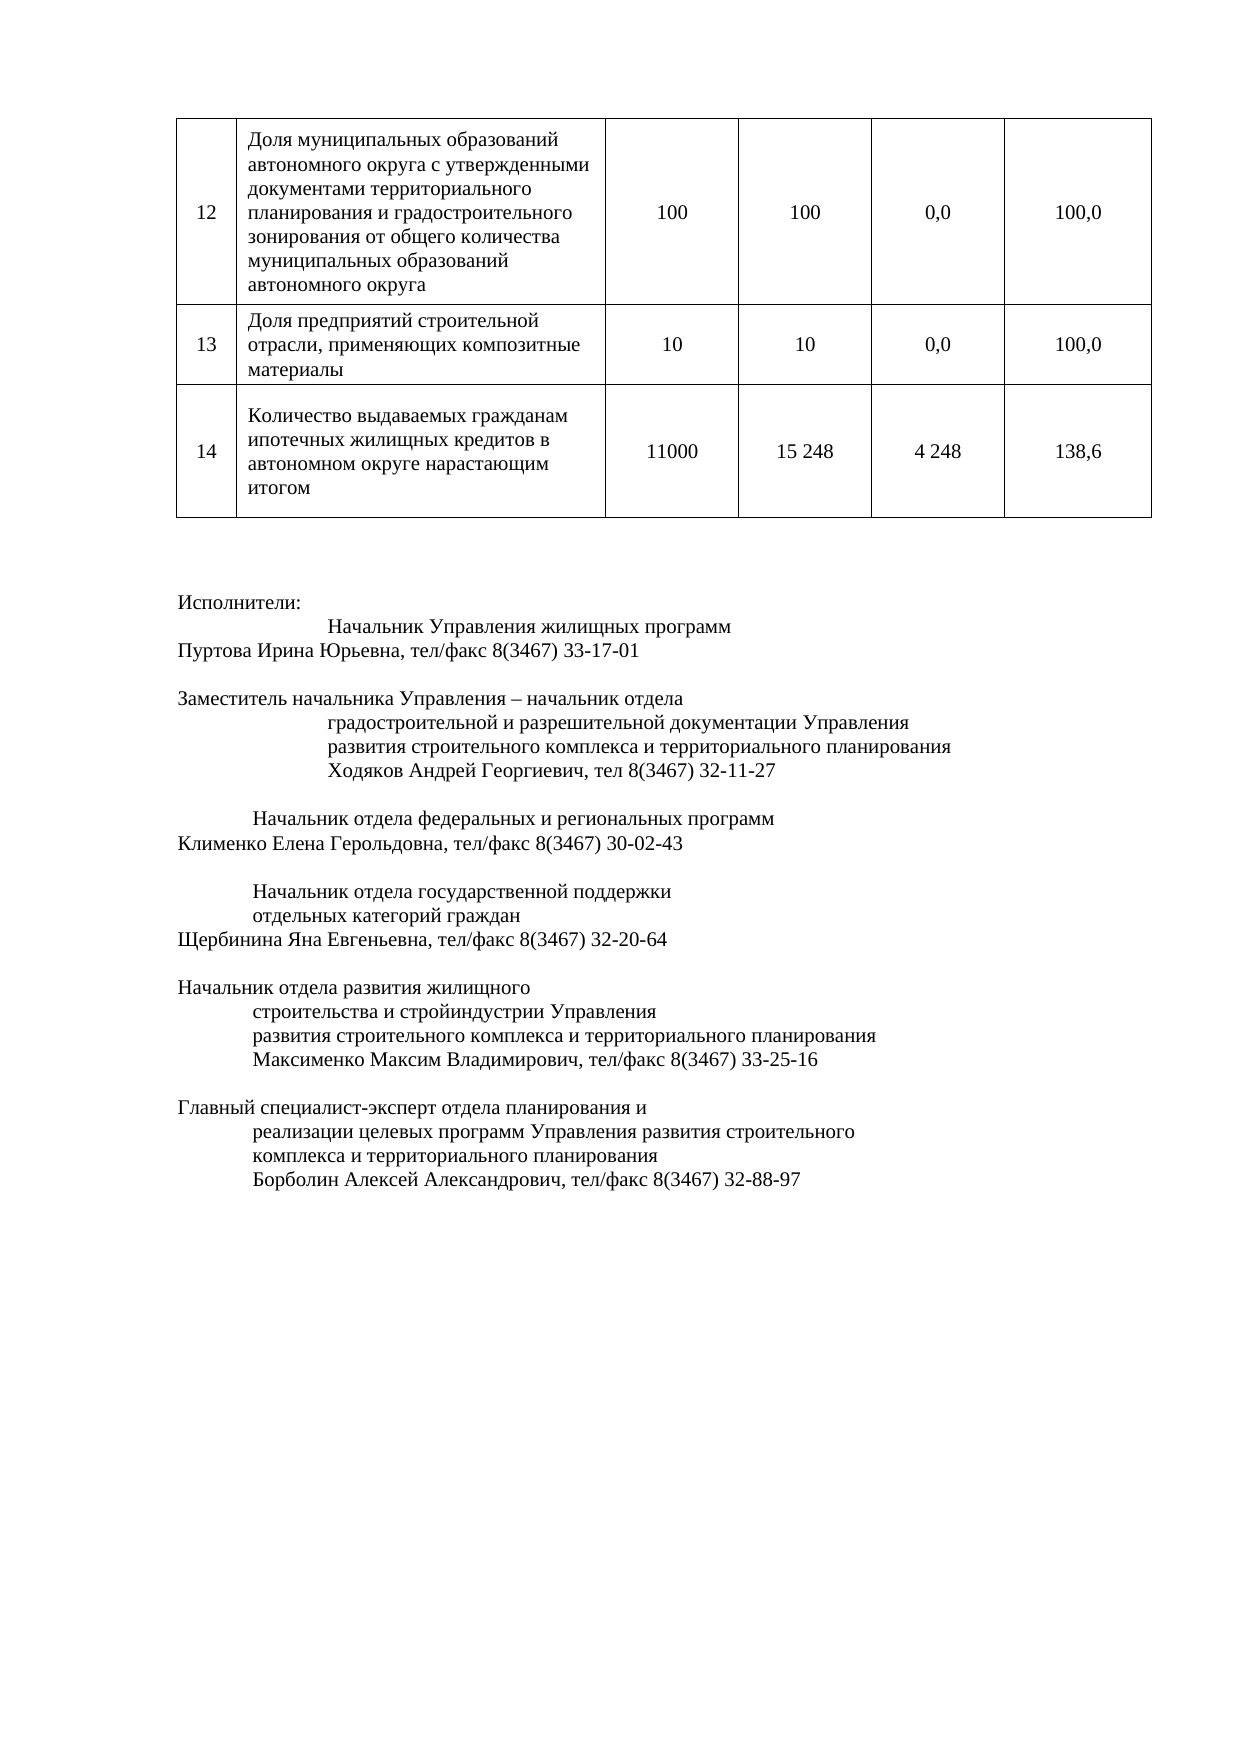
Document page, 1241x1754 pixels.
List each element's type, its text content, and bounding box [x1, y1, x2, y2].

table_cell 0,0 [872, 305, 1004, 384]
list Ходяков Андрей Георгиевич, тел 8(3467) 32-11-27 [252, 758, 1152, 782]
list Исполнители: [177, 590, 1152, 614]
table_cell Доля муниципальных образований автономного округа с утвержденными документами территориального планирования и градостроительного зонирования от общего количества муниципальных образований автономного округа [237, 119, 605, 304]
table_cell 0,0 [872, 119, 1004, 304]
list Начальник Управления жилищных программ [252, 614, 1152, 638]
text реализации целевых программ Управления развития строительного [177, 1119, 1152, 1143]
table_cell Количество выдаваемых гражданам ипотечных жилищных кредитов в автономном округе нарастающим итогом [237, 385, 605, 517]
table_cell 100 [739, 119, 871, 304]
table_cell 100,0 [1005, 119, 1151, 304]
text отдельных категорий граждан [177, 903, 1152, 927]
table_cell Доля предприятий строительной отрасли, применяющих композитные материалы [237, 305, 605, 384]
table_cell 12 [177, 119, 236, 304]
table_cell 15 248 [739, 385, 871, 517]
table_cell 100,0 [1005, 305, 1151, 384]
list Клименко Елена Герольдовна, тел/факс 8(3467) 30-02-43 [177, 830, 1152, 854]
text строительства и стройиндустрии Управления [177, 999, 1152, 1023]
list Начальник отдела развития жилищного [177, 975, 1152, 999]
text Борболин Алексей Александрович, тел/факс 8(3467) 32-88-97 [177, 1167, 1152, 1191]
table_cell 4 248 [872, 385, 1004, 517]
table_cell 100 [606, 119, 738, 304]
table_cell 14 [177, 385, 236, 517]
list Щербинина Яна Евгеньевна, тел/факс 8(3467) 32-20-64 [177, 927, 1152, 951]
text комплекса и территориального планирования [177, 1143, 1152, 1167]
table_cell 11000 [606, 385, 738, 517]
text Начальник отдела федеральных и региональных программ [177, 806, 1152, 830]
list градостроительной и разрешительной документации Управления [252, 710, 1152, 734]
list Пуртова Ирина Юрьевна, тел/факс 8(3467) 33-17-01 [177, 638, 1152, 662]
table_cell 13 [177, 305, 236, 384]
list Главный специалист-эксперт отдела планирования и [177, 1095, 1152, 1119]
list развития строительного комплекса и территориального планирования [252, 734, 1152, 758]
text Максименко Максим Владимирович, тел/факс 8(3467) 33-25-16 [177, 1047, 1152, 1071]
table_cell 138,6 [1005, 385, 1151, 517]
table_cell 10 [606, 305, 738, 384]
text развития строительного комплекса и территориального планирования [177, 1023, 1152, 1047]
list Заместитель начальника Управления – начальник отдела [177, 686, 1152, 710]
text Начальник отдела государственной поддержки [177, 878, 1152, 903]
table_cell 10 [739, 305, 871, 384]
